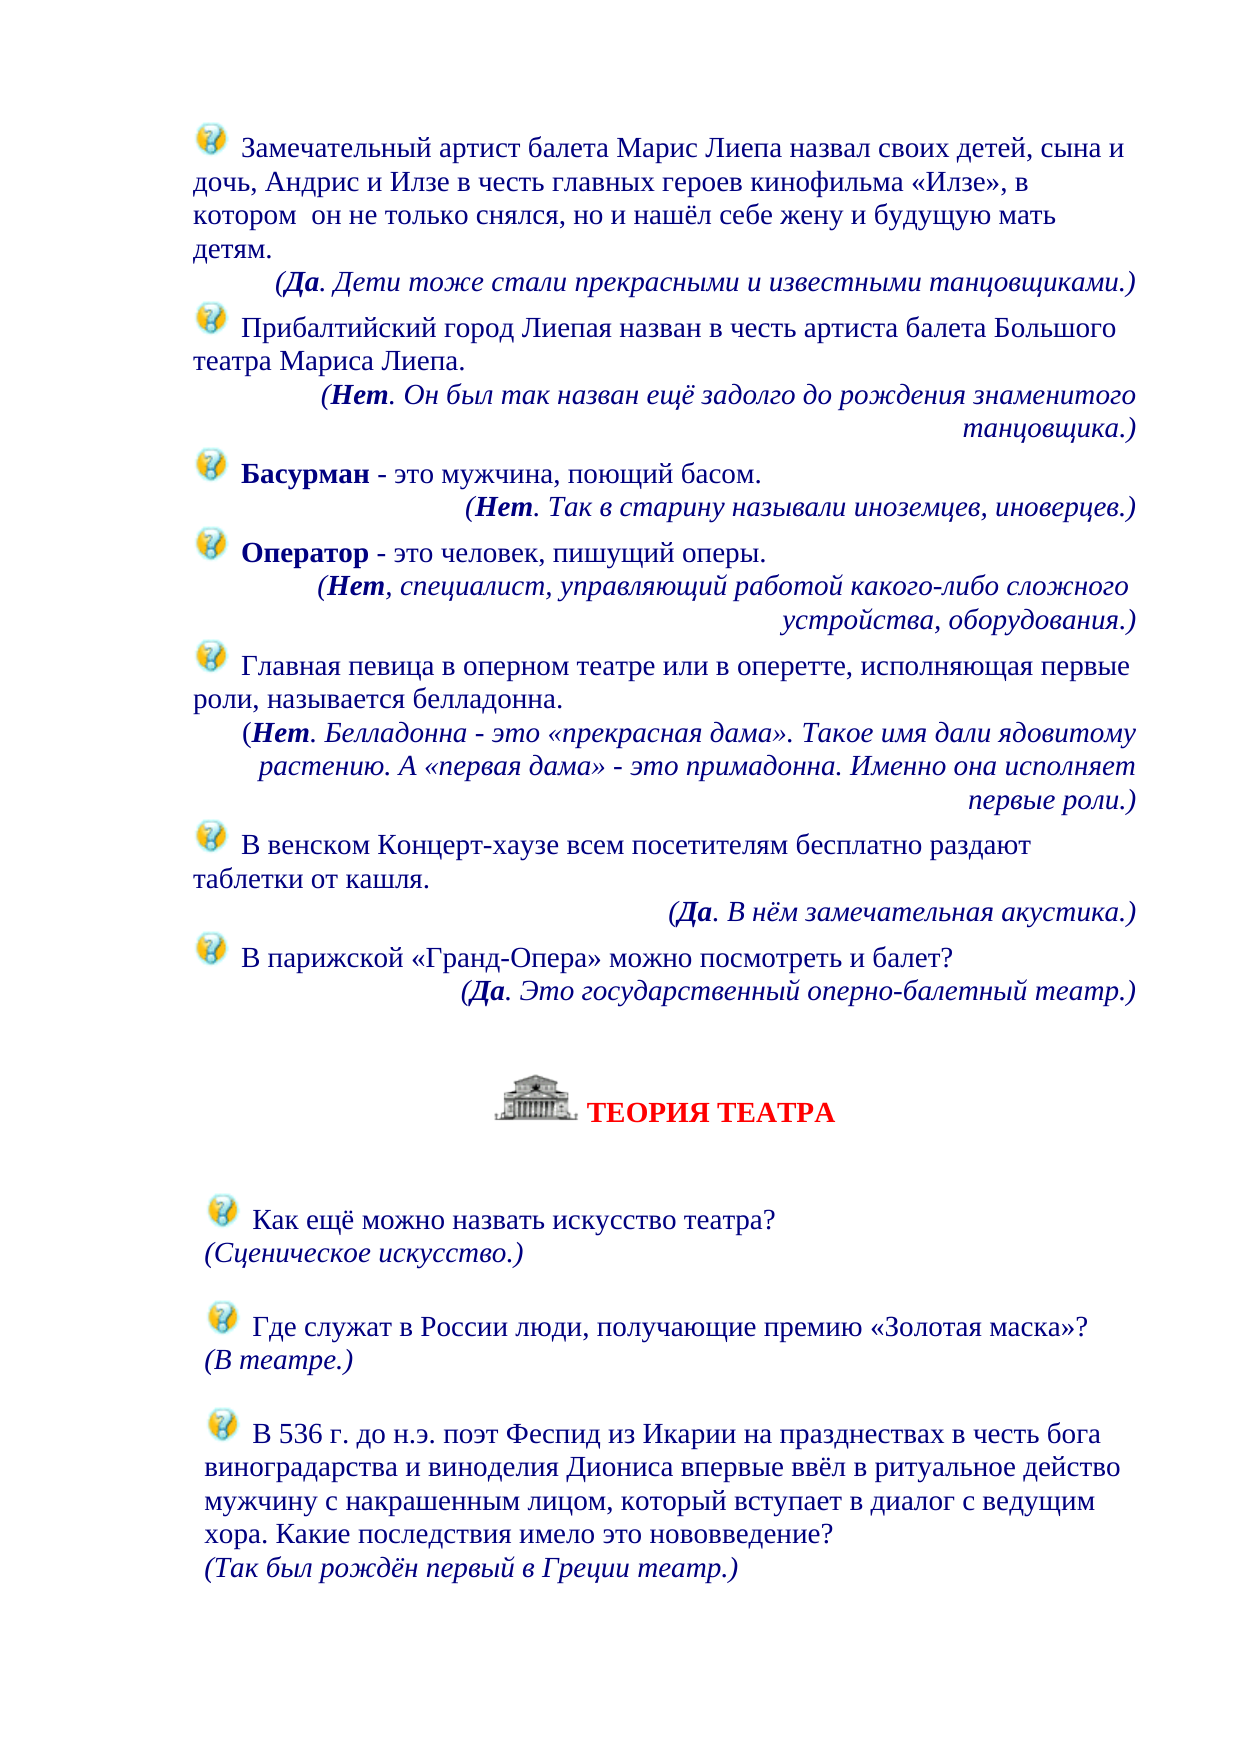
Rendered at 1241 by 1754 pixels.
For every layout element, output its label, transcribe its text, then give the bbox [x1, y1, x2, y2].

picture [204, 1297, 245, 1337]
picture [192, 118, 234, 158]
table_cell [177, 1074, 1152, 1612]
text (Нет, специалист, управляющий работой какого-либо сложного устройства, оборудования.) [193, 568, 1136, 636]
text (Нет. Он был так назван ещё задолго до рождения знаменитого танцовщика.) [193, 377, 1136, 444]
text (Нет. Белладонна - это «прекрасная дама». Такое имя дали ядовитому растению. А «первая дама» - это примадонна. Именно она исполняет первые роли.) [193, 715, 1136, 815]
picture [204, 1190, 245, 1230]
text В венском Концерт-хаузе всем посетителям бесплатно раздают таблетки от кашля. [193, 815, 1136, 894]
text Оператор - это человек, пишущий оперы. [193, 523, 1136, 568]
picture [192, 297, 234, 337]
text Прибалтийский город Лиепая назван в честь артиста балета Большого театра Мариса Лиепа. [193, 298, 1136, 377]
picture [192, 927, 234, 968]
picture [192, 635, 234, 675]
text (Нет. Так в старину называли иноземцев, иноверцев.) [193, 489, 1136, 523]
picture [204, 1404, 245, 1444]
text Басурман - это мужчина, поющий басом. [193, 444, 1136, 489]
picture [192, 815, 234, 855]
text В парижской «Гранд-Опера» можно посмотреть и балет? [193, 928, 1136, 973]
text (Да. В нём замечательная акустика.) [193, 894, 1136, 928]
picture [192, 523, 234, 563]
picture [192, 443, 234, 484]
text (Да. Дети тоже стали прекрасными и известными танцовщиками.) [193, 264, 1136, 298]
text Замечательный артист балета Марис Лиепа назвал своих детей, сына и дочь, Андрис и Илзе в честь главных героев кинофильма «Илзе», в котором он не только снялся, но и нашёл себе жену и будущую мать детям. [193, 118, 1136, 264]
picture [493, 1074, 580, 1122]
text (Да. Это государственный оперно-балетный театр.) [193, 973, 1136, 1007]
text Главная певица в оперном театре или в оперетте, исполняющая первые роли, называется белладонна. [193, 636, 1136, 715]
